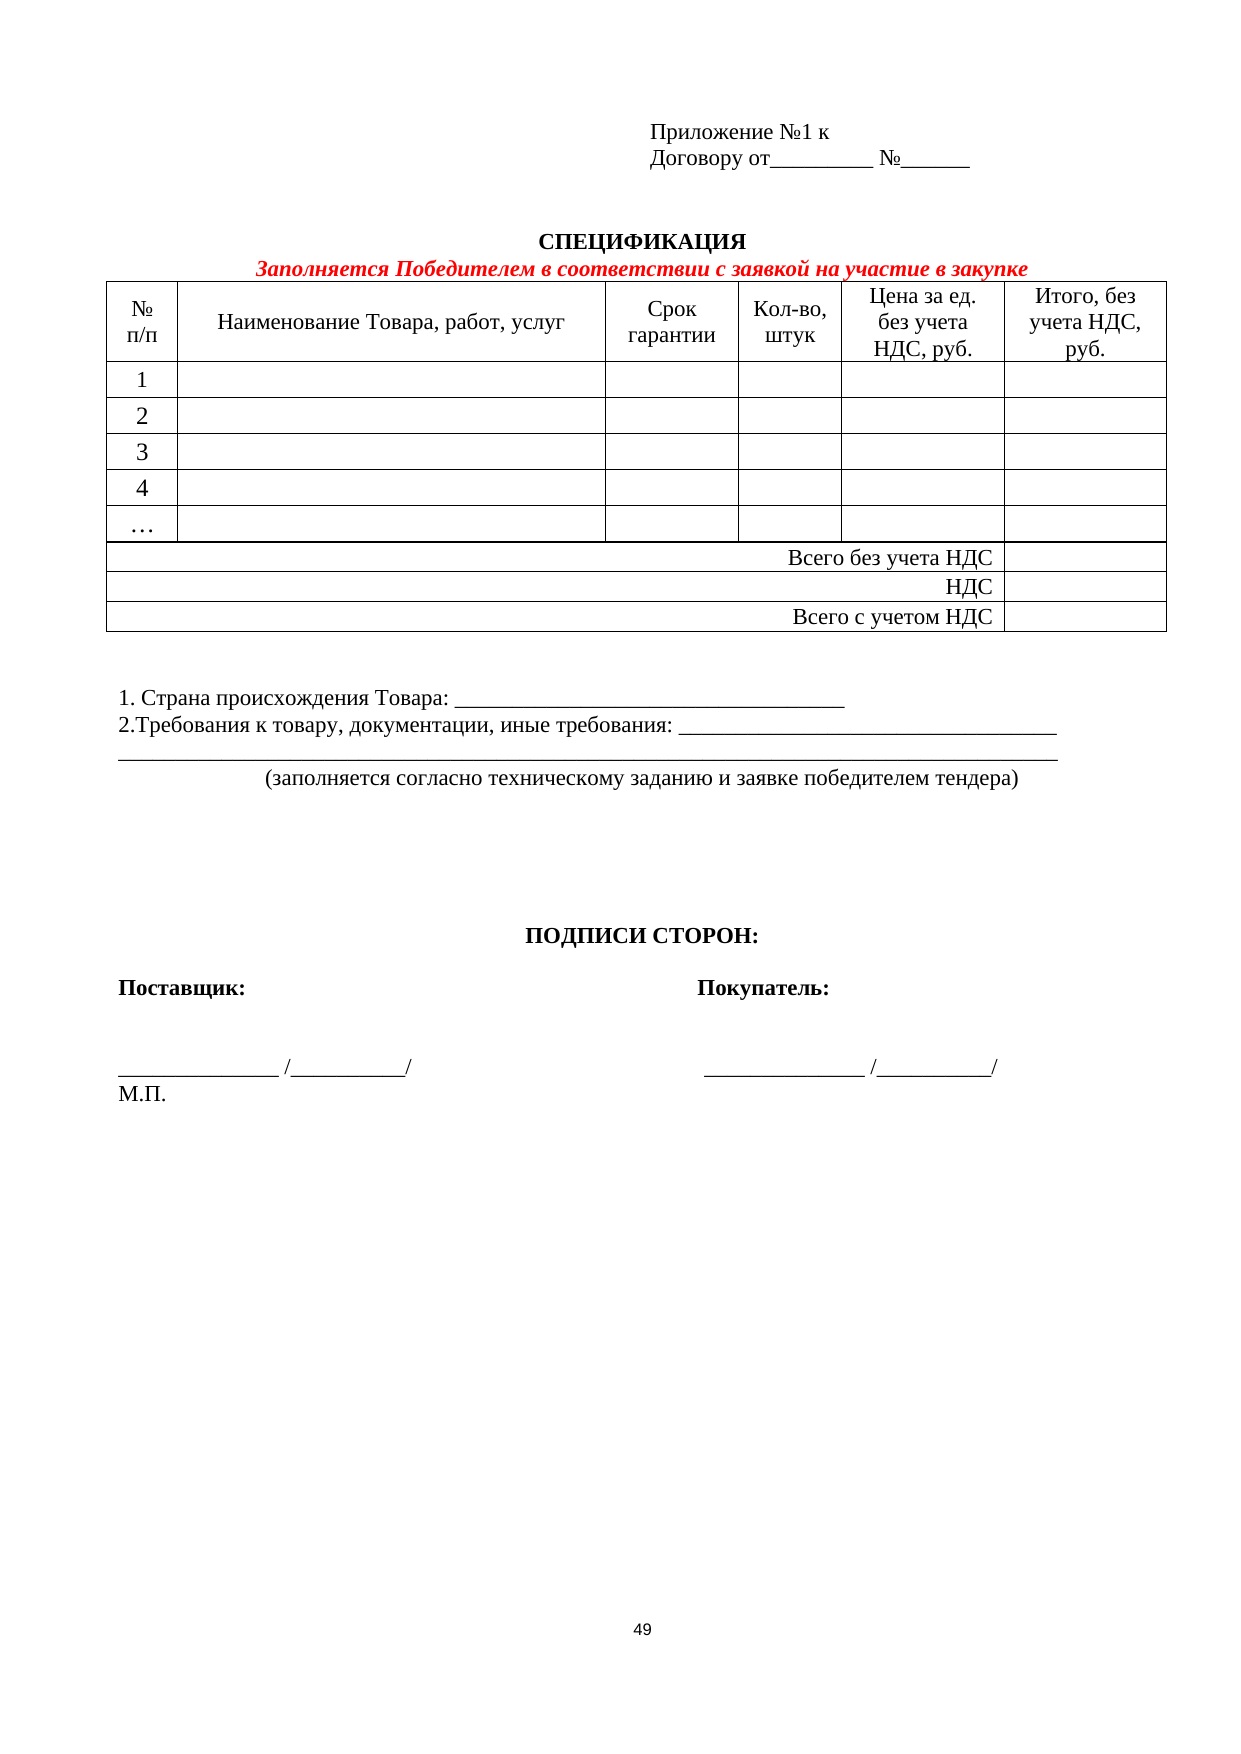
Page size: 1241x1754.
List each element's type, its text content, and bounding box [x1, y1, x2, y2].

text __________________________________________________________________________________ [118, 737, 1166, 763]
text Поставщик: Покупатель: [118, 974, 1166, 1001]
table_cell [739, 362, 841, 397]
table_cell [606, 398, 738, 433]
table_cell [178, 506, 605, 541]
table_cell 2 [107, 398, 177, 433]
table_cell [1005, 572, 1166, 601]
table_cell Всего без учета НДС [107, 543, 1004, 571]
table_cell [178, 434, 605, 469]
table_cell 3 [107, 434, 177, 469]
text 2.Требования к товару, документации, иные требования: _________________________________ [118, 711, 1166, 737]
text СПЕЦИФИКАЦИЯ [118, 228, 1166, 255]
table_cell [842, 398, 1004, 433]
table_cell [178, 362, 605, 397]
table_cell [1005, 543, 1166, 571]
table_cell [1005, 602, 1166, 631]
table_header № п/п [107, 282, 177, 361]
text Договору от_________ №______ [118, 144, 1166, 171]
table_cell [178, 398, 605, 433]
table_cell [842, 434, 1004, 469]
table_cell [842, 362, 1004, 397]
table_cell [1005, 398, 1166, 433]
table_cell НДС [107, 572, 1004, 601]
table_header Срок гарантии [606, 282, 738, 361]
table_cell [1005, 470, 1166, 505]
text 1. Страна происхождения Товара: __________________________________ [118, 684, 1166, 711]
table_cell [606, 506, 738, 541]
table_cell [842, 470, 1004, 505]
table_cell [1005, 506, 1166, 541]
table_cell [1005, 434, 1166, 469]
text М.П. [118, 1080, 1166, 1106]
text Приложение №1 к [118, 118, 1166, 144]
table_cell [606, 362, 738, 397]
text ______________ /__________/ ______________ /__________/ [118, 1053, 1166, 1080]
table_cell [1005, 362, 1166, 397]
table_cell Всего с учетом НДС [107, 602, 1004, 631]
table_header Наименование Товара, работ, услуг [178, 282, 605, 361]
table_header Цена за ед. без учета НДС, руб. [842, 282, 1004, 361]
text (заполняется согласно техническому заданию и заявке победителем тендера) [118, 763, 1166, 790]
table_cell [842, 506, 1004, 541]
text ПОДПИСИ СТОРОН: [118, 922, 1166, 948]
table_cell [739, 434, 841, 469]
table_cell [739, 398, 841, 433]
table_cell [739, 470, 841, 505]
text Заполняется Победителем в соответствии с заявкой на участие в закупке [118, 255, 1166, 281]
table_cell … [107, 506, 177, 541]
table_cell 4 [107, 470, 177, 505]
table_cell [606, 470, 738, 505]
table_cell [178, 470, 605, 505]
table_header Итого, без учета НДС, руб. [1005, 282, 1166, 361]
table_cell 1 [107, 362, 177, 397]
table_header Кол-во, штук [739, 282, 841, 361]
table_cell [739, 506, 841, 541]
table_cell [606, 434, 738, 469]
